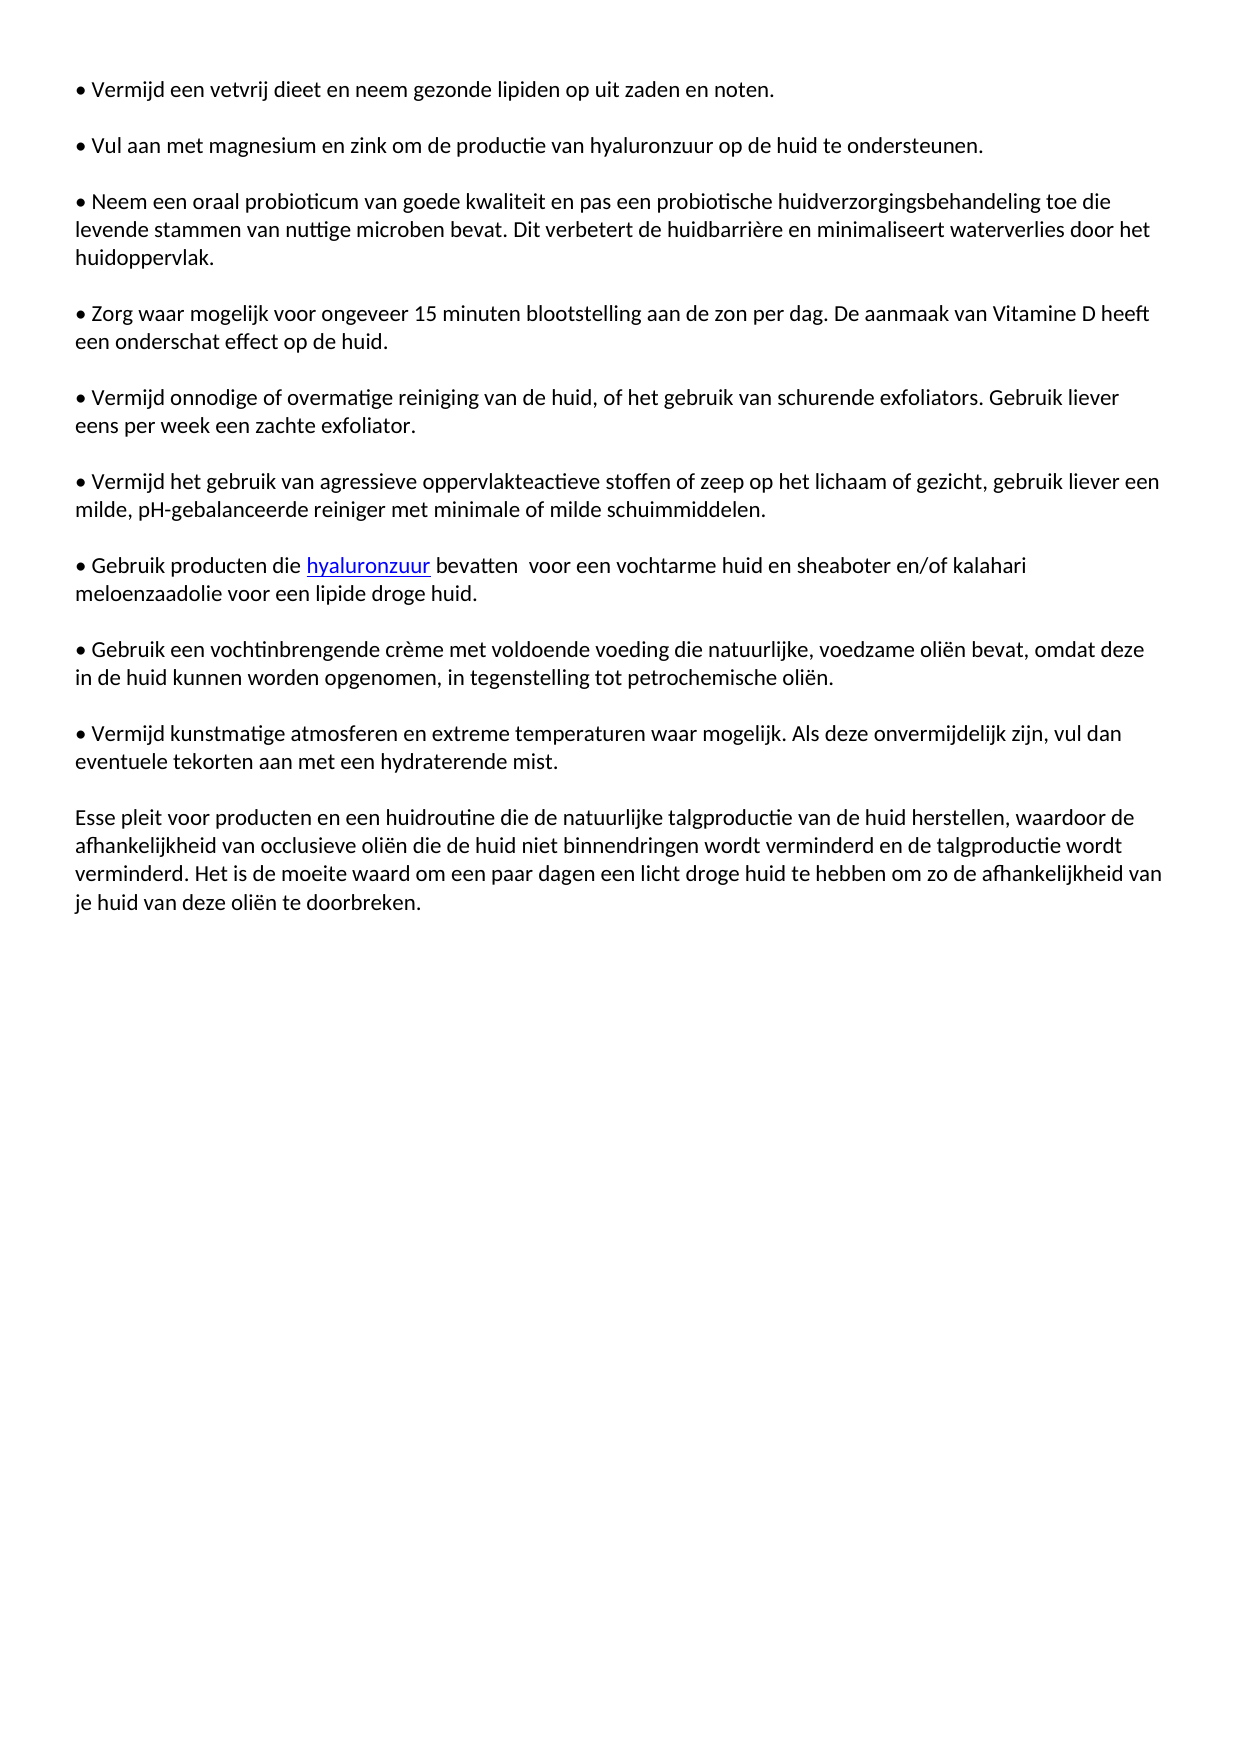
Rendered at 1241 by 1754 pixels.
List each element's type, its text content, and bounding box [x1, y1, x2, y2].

text • Vermijd onnodige of overmatige reiniging van de huid, of het gebruik van schurende exfoliators. Gebruik liever eens per week een zachte exfoliator. [75, 383, 1165, 439]
text • Neem een oraal probioticum van goede kwaliteit en pas een probiotische huidverzorgingsbehandeling toe die levende stammen van nuttige microben bevat. Dit verbetert de huidbarrière en minimaliseert waterverlies door het huidoppervlak. [75, 187, 1165, 271]
text • Vermijd een vetvrij dieet en neem gezonde lipiden op uit zaden en noten. [75, 75, 1165, 103]
text • Vul aan met magnesium en zink om de productie van hyaluronzuur op de huid te ondersteunen. [75, 131, 1165, 159]
text • Vermijd kunstmatige atmosferen en extreme temperaturen waar mogelijk. Als deze onvermijdelijk zijn, vul dan eventuele tekorten aan met een hydraterende mist. [75, 719, 1165, 776]
text • Vermijd het gebruik van agressieve oppervlakteactieve stoffen of zeep op het lichaam of gezicht, gebruik liever een milde, pH-gebalanceerde reiniger met minimale of milde schuimmiddelen. [75, 467, 1165, 523]
text Esse pleit voor producten en een huidroutine die de natuurlijke talgproductie van de huid herstellen, waardoor de afhankelijkheid van occlusieve oliën die de huid niet binnendringen wordt verminderd en de talgproductie wordt verminderd. Het is de moeite waard om een paar dagen een licht droge huid te hebben om zo de afhankelijkheid van je huid van deze oliën te doorbreken. [75, 803, 1165, 916]
text • Zorg waar mogelijk voor ongeveer 15 minuten blootstelling aan de zon per dag. De aanmaak van Vitamine D heeft een onderschat effect op de huid. [75, 299, 1165, 355]
text • Gebruik producten die hyaluronzuur bevatten voor een vochtarme huid en sheaboter en/of kalahari meloenzaadolie voor een lipide droge huid. [75, 551, 1165, 607]
text • Gebruik een vochtinbrengende crème met voldoende voeding die natuurlijke, voedzame oliën bevat, omdat deze in de huid kunnen worden opgenomen, in tegenstelling tot petrochemische oliën. [75, 635, 1165, 691]
